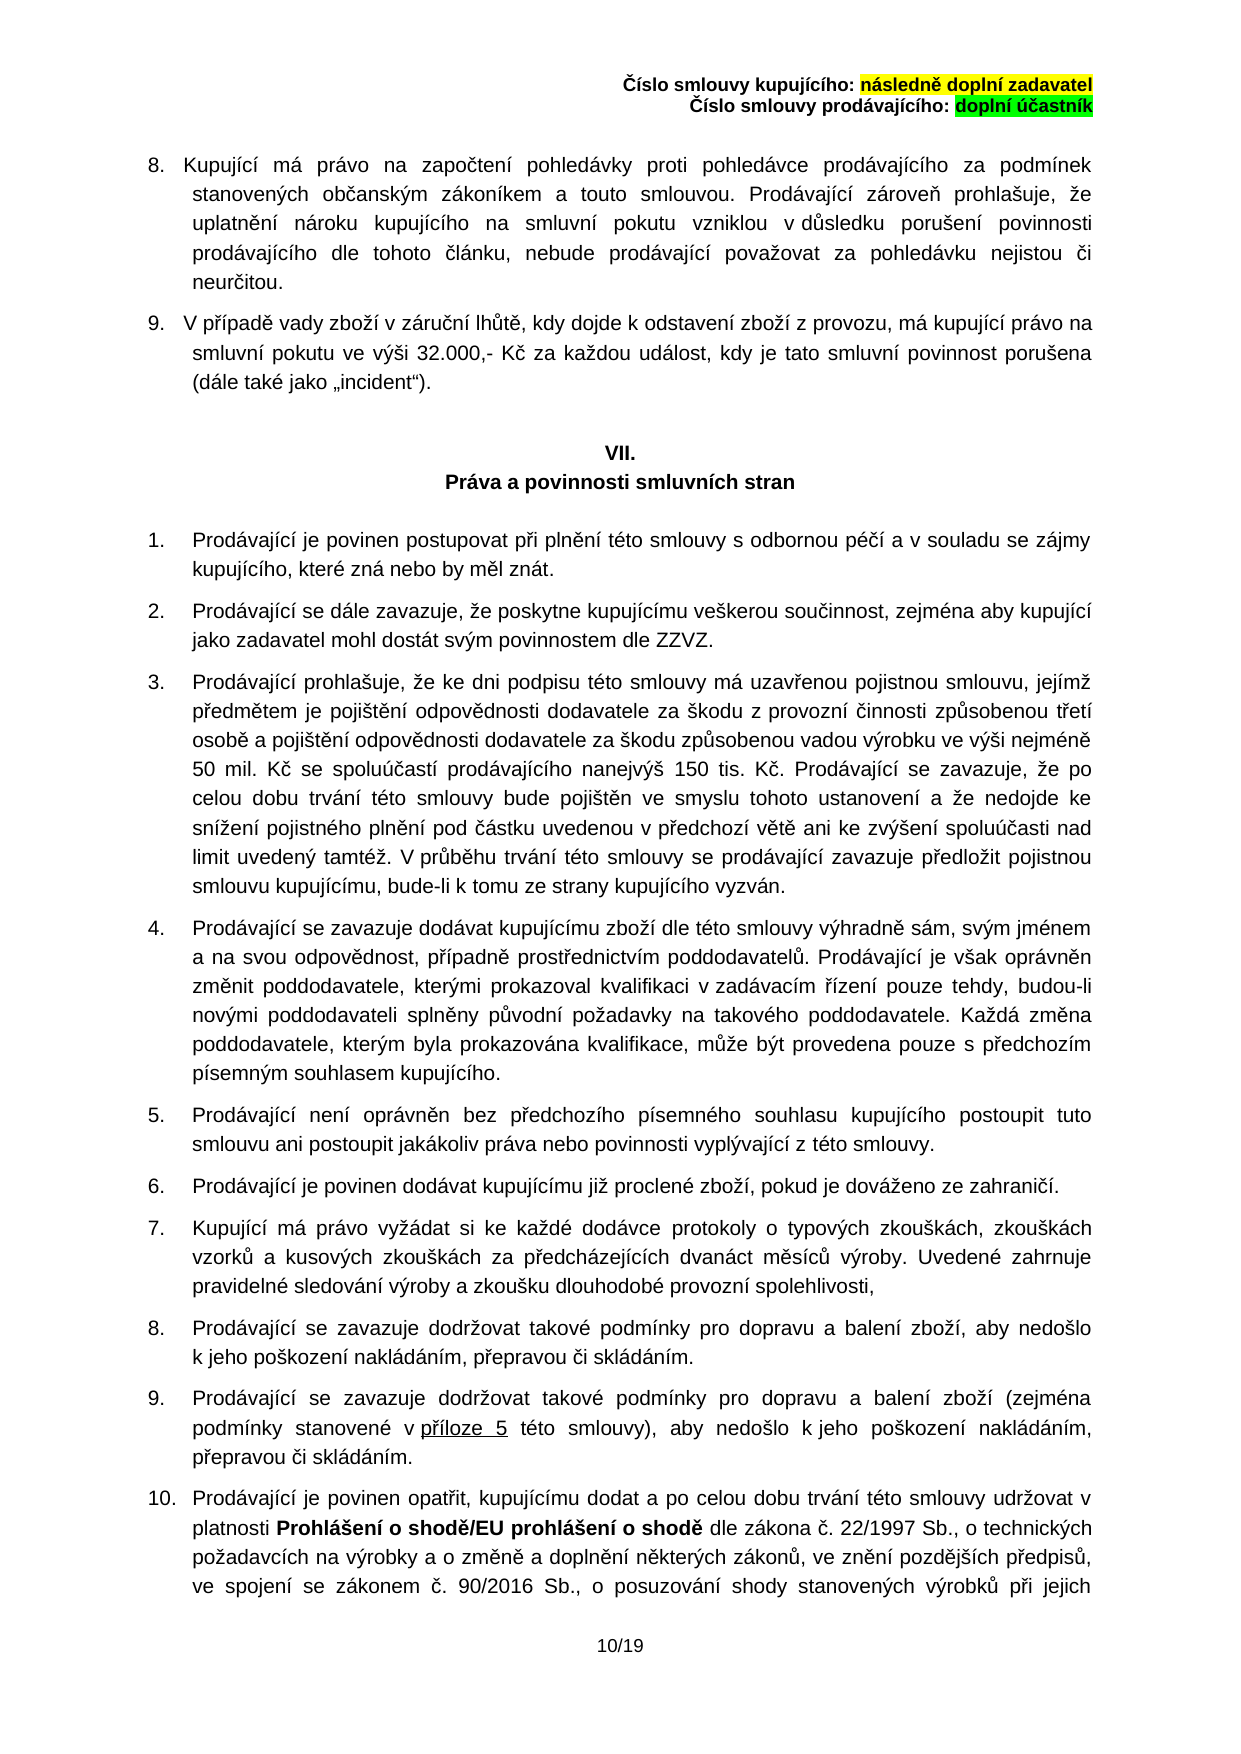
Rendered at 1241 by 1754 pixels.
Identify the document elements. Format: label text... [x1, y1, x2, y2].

text VII. [148, 435, 1093, 464]
list Prodávající se dále zavazuje, že poskytne kupujícímu veškerou součinnost, zejména aby kupující jako zadavatel mohl dostát svým povinnostem dle ZZVZ. [148, 593, 1093, 652]
list Kupující má právo na započtení pohledávky proti pohledávce prodávajícího za podmínek stanovených občanským zákoníkem a touto smlouvou. Prodávající zároveň prohlašuje, že uplatnění nároku kupujícího na smluvní pokutu vzniklou v důsledku porušení povinnosti prodávajícího dle tohoto článku, nebude prodávající považovat za pohledávku nejistou či neurčitou. [148, 148, 1093, 293]
list Prodávající se zavazuje dodržovat takové podmínky pro dopravu a balení zboží (zejména podmínky stanovené v příloze 5 této smlouvy), aby nedošlo k jeho poškození nakládáním, přepravou či skládáním. [148, 1381, 1093, 1468]
list Prodávající prohlašuje, že ke dni podpisu této smlouvy má uzavřenou pojistnou smlouvu, jejímž předmětem je pojištění odpovědnosti dodavatele za škodu z provozní činnosti způsobenou třetí osobě a pojištění odpovědnosti dodavatele za škodu způsobenou vadou výrobku ve výši nejméně 50 mil. Kč se spoluúčastí prodávajícího nanejvýš 150 tis. Kč. Prodávající se zavazuje, že po celou dobu trvání této smlouvy bude pojištěn ve smyslu tohoto ustanovení a že nedojde ke snížení pojistného plnění pod částku uvedenou v předchozí větě ani ke zvýšení spoluúčasti nad limit uvedený tamtéž. V průběhu trvání této smlouvy se prodávající zavazuje předložit pojistnou smlouvu kupujícímu, bude-li k tomu ze strany kupujícího vyzván. [148, 664, 1093, 898]
list Prodávající je povinen dodávat kupujícímu již proclené zboží, pokud je dováženo ze zahraničí. [148, 1168, 1093, 1198]
list Prodávající není oprávněn bez předchozího písemného souhlasu kupujícího postoupit tuto smlouvu ani postoupit jakákoliv práva nebo povinnosti vyplývající z této smlouvy. [148, 1098, 1093, 1156]
list Prodávající se zavazuje dodržovat takové podmínky pro dopravu a balení zboží, aby nedošlo k jeho poškození nakládáním, přepravou či skládáním. [148, 1310, 1093, 1368]
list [148, 1481, 1093, 1598]
list V případě vady zboží v záruční lhůtě, kdy dojde k odstavení zboží z provozu, má kupující právo na smluvní pokutu ve výši 32.000,- Kč za každou událost, kdy je tato smluvní povinnost porušena (dále také jako „incident“). [148, 306, 1093, 393]
list Prodávající je povinen postupovat při plnění této smlouvy s odbornou péčí a v souladu se zájmy kupujícího, které zná nebo by měl znát. [148, 523, 1093, 581]
list Kupující má právo vyžádat si ke každé dodávce protokoly o typových zkouškách, zkouškách vzorků a kusových zkouškách za předcházejících dvanáct měsíců výroby. Uvedené zahrnuje pravidelné sledování výroby a zkoušku dlouhodobé provozní spolehlivosti, [148, 1210, 1093, 1298]
list Prodávající se zavazuje dodávat kupujícímu zboží dle této smlouvy výhradně sám, svým jménem a na svou odpovědnost, případně prostřednictvím poddodavatelů. Prodávající je však oprávněn změnit poddodavatele, kterými prokazoval kvalifikaci v zadávacím řízení pouze tehdy, budou-li novými poddodavateli splněny původní požadavky na takového poddodavatele. Každá změna poddodavatele, kterým byla prokazována kvalifikace, může být provedena pouze s předchozím písemným souhlasem kupujícího. [148, 910, 1093, 1085]
text Práva a povinnosti smluvních stran [148, 464, 1093, 493]
